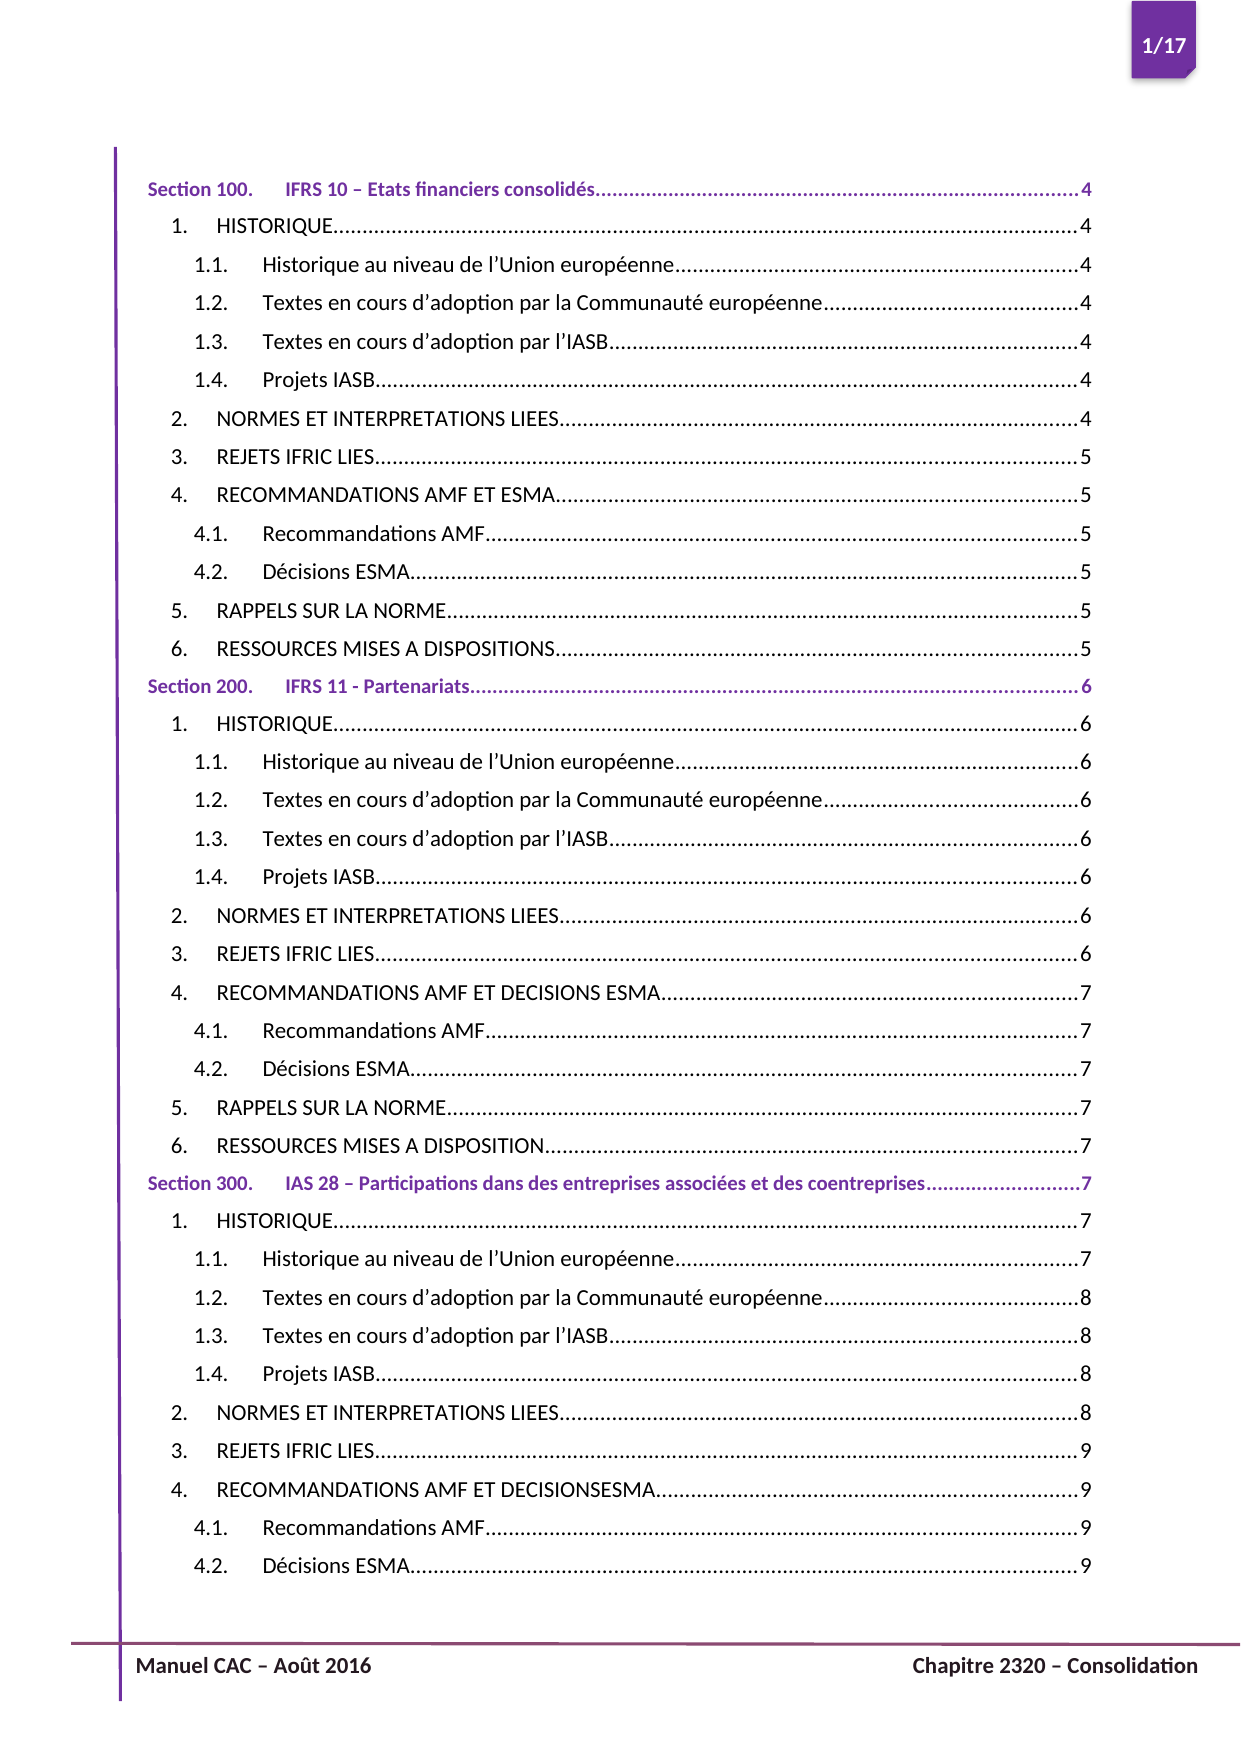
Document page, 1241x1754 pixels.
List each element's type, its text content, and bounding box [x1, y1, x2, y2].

text 5. RAPPELS SUR LA NORME 7 [171, 1093, 1092, 1121]
text 2. NORMES ET INTERPRETATIONS LIEES 8 [171, 1398, 1092, 1426]
text 2. NORMES ET INTERPRETATIONS LIEES 6 [171, 901, 1092, 929]
text 1. HISTORIQUE 6 [171, 709, 1092, 737]
text 1.2. Textes en cours d’adoption par la Communauté européenne 8 [193, 1283, 1092, 1311]
text 2. NORMES ET INTERPRETATIONS LIEES 4 [171, 404, 1092, 432]
text 1.4. Projets IASB 6 [193, 862, 1092, 890]
text 1.4. Projets IASB 4 [193, 365, 1092, 393]
text 4. RECOMMANDATIONS AMF ET ESMA 5 [171, 481, 1092, 509]
text 1.3. Textes en cours d’adoption par l’IASB 8 [193, 1321, 1092, 1349]
text 1.1. Historique au niveau de l’Union européenne 6 [193, 747, 1092, 775]
text 1. HISTORIQUE 4 [171, 212, 1092, 239]
text Section 300. IAS 28 – Participations dans des entreprises associées et des coentreprises 7 [148, 1170, 1092, 1195]
text 6. RESSOURCES MISES A DISPOSITION 7 [171, 1131, 1092, 1159]
text 6. RESSOURCES MISES A DISPOSITIONS 5 [171, 634, 1092, 662]
text 4. RECOMMANDATIONS AMF ET DECISIONSESMA 9 [171, 1475, 1092, 1503]
text 1.3. Textes en cours d’adoption par l’IASB 6 [193, 824, 1092, 852]
text 1.1. Historique au niveau de l’Union européenne 4 [193, 250, 1092, 278]
text 1.4. Projets IASB 8 [193, 1359, 1092, 1387]
text Section 100. IFRS 10 – Etats financiers consolidés 4 [148, 176, 1092, 201]
text 4.2. Décisions ESMA 5 [193, 557, 1092, 586]
text 4.2. Décisions ESMA 7 [193, 1054, 1092, 1083]
text 1.3. Textes en cours d’adoption par l’IASB 4 [193, 327, 1092, 355]
text 1.2. Textes en cours d’adoption par la Communauté européenne 4 [193, 288, 1092, 316]
text 1.1. Historique au niveau de l’Union européenne 7 [193, 1244, 1092, 1272]
text 4.1. Recommandations AMF 9 [193, 1513, 1092, 1541]
text 5. RAPPELS SUR LA NORME 5 [171, 596, 1092, 624]
text Section 200. IFRS 11 - Partenariats 6 [148, 673, 1092, 698]
text 4.1. Recommandations AMF 5 [193, 519, 1092, 547]
text 3. REJETS IFRIC LIES 5 [171, 442, 1092, 470]
text 1.2. Textes en cours d’adoption par la Communauté européenne 6 [193, 786, 1092, 813]
text 4.1. Recommandations AMF 7 [193, 1016, 1092, 1044]
text 1. HISTORIQUE 7 [171, 1206, 1092, 1234]
text 4.2. Décisions ESMA 9 [193, 1552, 1092, 1580]
text 4. RECOMMANDATIONS AMF ET DECISIONS ESMA 7 [171, 978, 1092, 1006]
text 3. REJETS IFRIC LIES 9 [171, 1436, 1092, 1464]
text 3. REJETS IFRIC LIES 6 [171, 939, 1092, 967]
